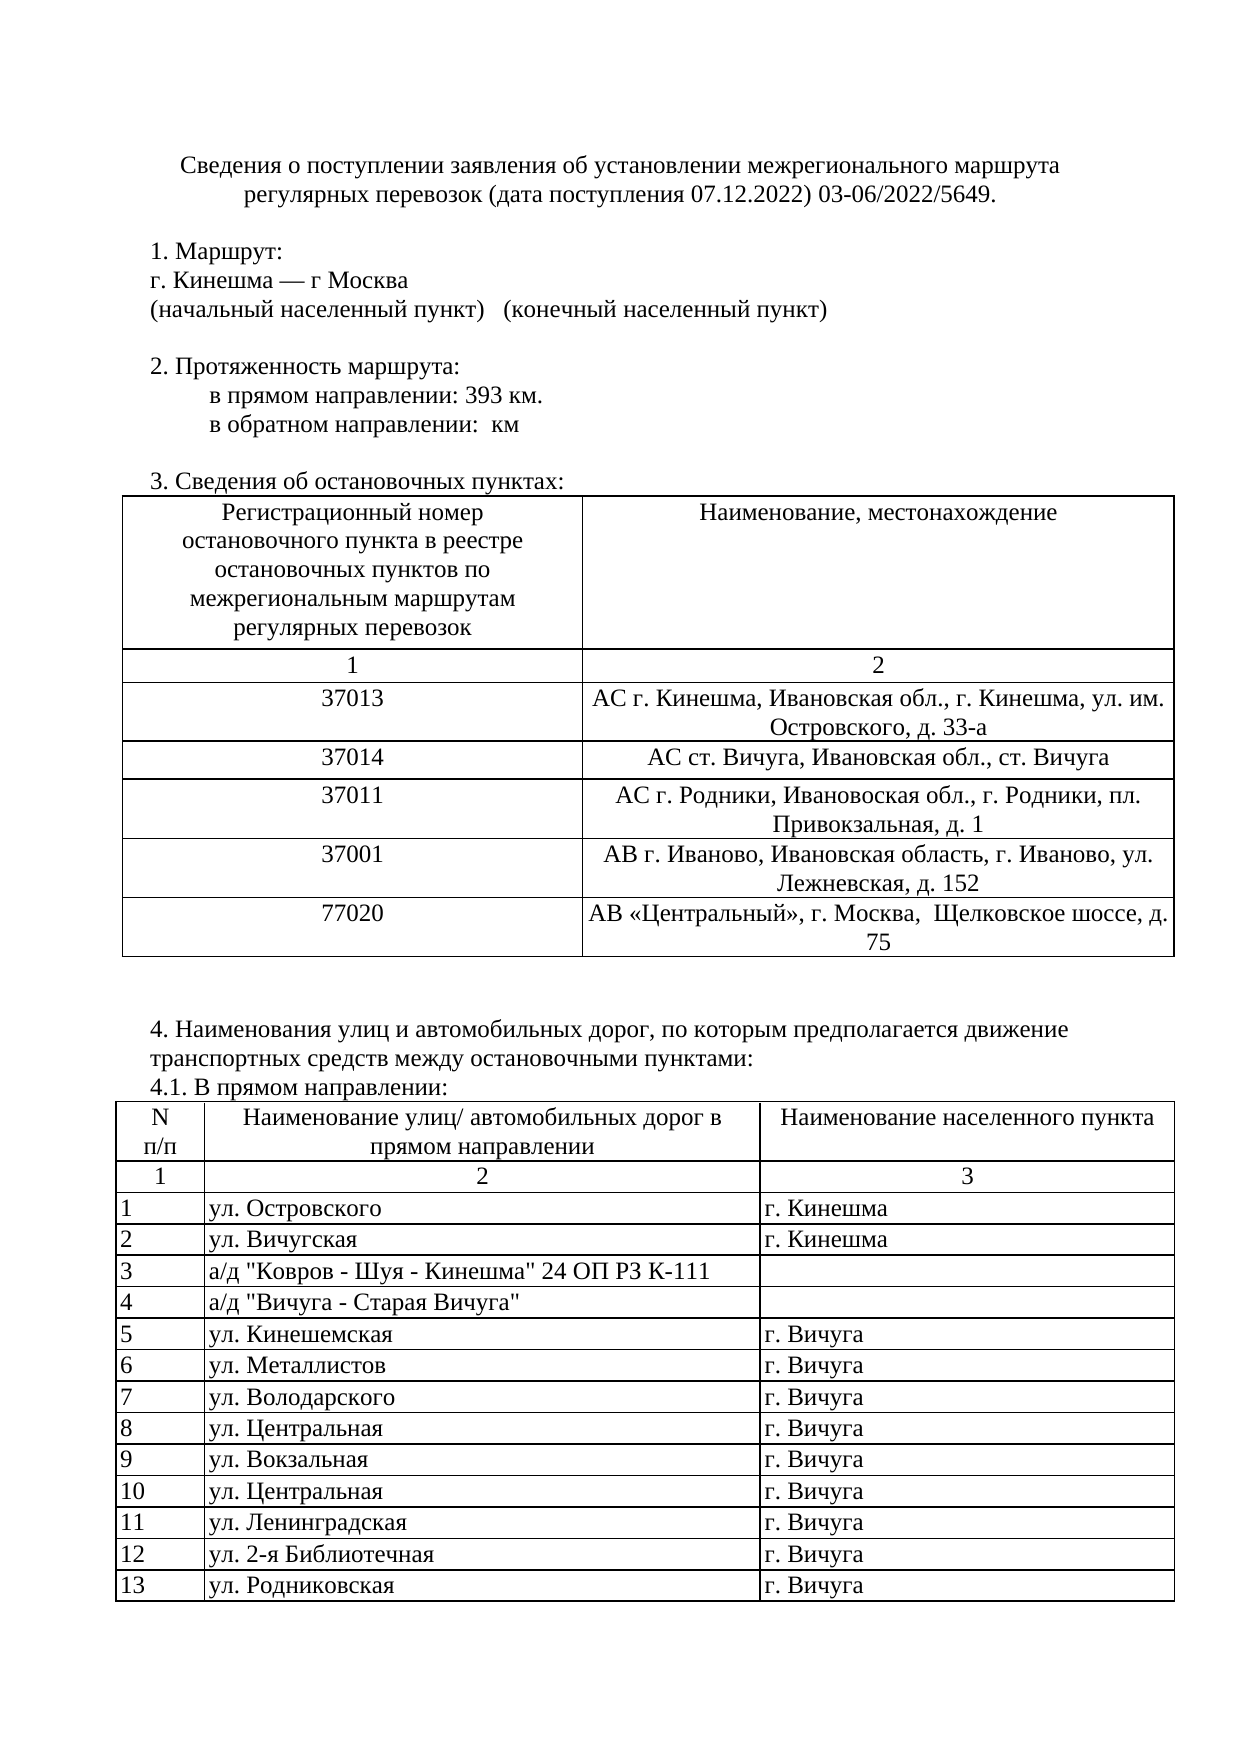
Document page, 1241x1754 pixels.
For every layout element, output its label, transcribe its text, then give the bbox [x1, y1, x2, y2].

table_cell 3 [761, 1162, 1174, 1191]
table_cell а/д "Ковров - Шуя - Кинешма" 24 ОП РЗ К-111 [205, 1256, 759, 1286]
table_header Наименование улиц/ автомобильных дорог в прямом направлении [205, 1102, 760, 1160]
table_cell г. Вичуга [761, 1508, 1174, 1537]
text 4. Наименования улиц и автомобильных дорог, по которым предполагается движение транспортных средств между остановочными пунктами: [150, 1014, 1090, 1072]
table_cell ул. Островского [205, 1193, 759, 1223]
table_cell ул. Кинешемская [205, 1319, 759, 1349]
text 3. Сведения об остановочных пунктах: [150, 466, 1090, 495]
table_cell 1 [123, 650, 582, 681]
table_cell АВ г. Иваново, Ивановская область, г. Иваново, ул. Лежневская, д. 152 [583, 839, 1173, 896]
table_cell 2 [583, 650, 1173, 681]
table_cell ул. Володарского [205, 1382, 759, 1412]
text 1. Маршрут: [150, 236, 1090, 265]
table_cell 1 [117, 1162, 204, 1191]
table_cell ул. Центральная [205, 1476, 759, 1506]
table_cell 5 [117, 1319, 204, 1349]
table_cell г. Вичуга [761, 1445, 1174, 1474]
table_cell г. Вичуга [761, 1382, 1174, 1412]
table_cell ул. Центральная [205, 1413, 759, 1443]
table_cell 1 [117, 1193, 204, 1223]
table_cell ул. 2-я Библиотечная [205, 1539, 759, 1569]
text Сведения о поступлении заявления об установлении межрегионального маршрута регулярных перевозок (дата поступления 07.12.2022) 03-06/2022/5649. [150, 150, 1090, 207]
table_cell 2 [205, 1162, 759, 1191]
table_cell АВ «Центральный», г. Москва, Щелковское шоссе, д. 75 [583, 898, 1173, 956]
table_cell 37013 [123, 683, 582, 740]
table_cell г. Кинешма [761, 1225, 1174, 1254]
table_cell АС г. Родники, Ивановоская обл., г. Родники, пл. Привокзальная, д. 1 [583, 780, 1173, 837]
table_cell 3 [117, 1256, 204, 1286]
table_cell 37011 [123, 780, 582, 837]
text г. Кинешма — г Москва [150, 265, 1090, 294]
text 2. Протяженность маршрута: [150, 351, 1090, 380]
table_cell г. Вичуга [761, 1413, 1174, 1443]
table_cell г. Вичуга [761, 1476, 1174, 1506]
table_cell 6 [117, 1350, 204, 1380]
table_cell г. Вичуга [761, 1539, 1174, 1569]
table_cell г. Вичуга [761, 1350, 1174, 1380]
table_cell 4 [117, 1287, 204, 1317]
table_header N п/п [117, 1102, 204, 1160]
table_cell 13 [117, 1571, 204, 1600]
table_cell г. Вичуга [761, 1319, 1174, 1349]
table_cell 77020 [123, 898, 582, 956]
table_cell [761, 1256, 1174, 1286]
table_cell г. Кинешма [761, 1193, 1174, 1223]
text в прямом направлении: 393 км. [150, 380, 1090, 409]
text (начальный населенный пункт) (конечный населенный пункт) [150, 294, 1090, 322]
table_cell 2 [117, 1225, 204, 1254]
table_cell ул. Вокзальная [205, 1445, 759, 1474]
table_cell 12 [117, 1539, 204, 1569]
table_cell 7 [117, 1382, 204, 1412]
table_cell [761, 1287, 1174, 1317]
table_cell ул. Вичугская [205, 1225, 759, 1254]
table_header Наименование населенного пункта [761, 1102, 1174, 1160]
table_cell 8 [117, 1413, 204, 1443]
table_header Наименование, местонахождение [583, 497, 1173, 648]
table_cell АС ст. Вичуга, Ивановская обл., ст. Вичуга [583, 742, 1173, 778]
table_cell 11 [117, 1508, 204, 1537]
text 4.1. В прямом направлении: [150, 1072, 1090, 1101]
table_cell 9 [117, 1445, 204, 1474]
table_cell ул. Родниковская [205, 1571, 759, 1600]
table_cell г. Вичуга [761, 1571, 1174, 1600]
table_cell ул. Металлистов [205, 1350, 759, 1380]
table_cell ул. Ленинградская [205, 1508, 759, 1537]
text в обратном направлении: км [150, 409, 1090, 437]
table_cell а/д "Вичуга - Старая Вичуга" [205, 1287, 759, 1317]
table_cell АС г. Кинешма, Ивановская обл., г. Кинешма, ул. им. Островского, д. 33-а [583, 683, 1173, 740]
table_cell 37014 [123, 742, 582, 778]
table_cell 37001 [123, 839, 582, 896]
table_cell 10 [117, 1476, 204, 1506]
table_header Регистрационный номер остановочного пункта в реестре остановочных пунктов по межрегиональным маршрутам регулярных перевозок [123, 497, 582, 648]
